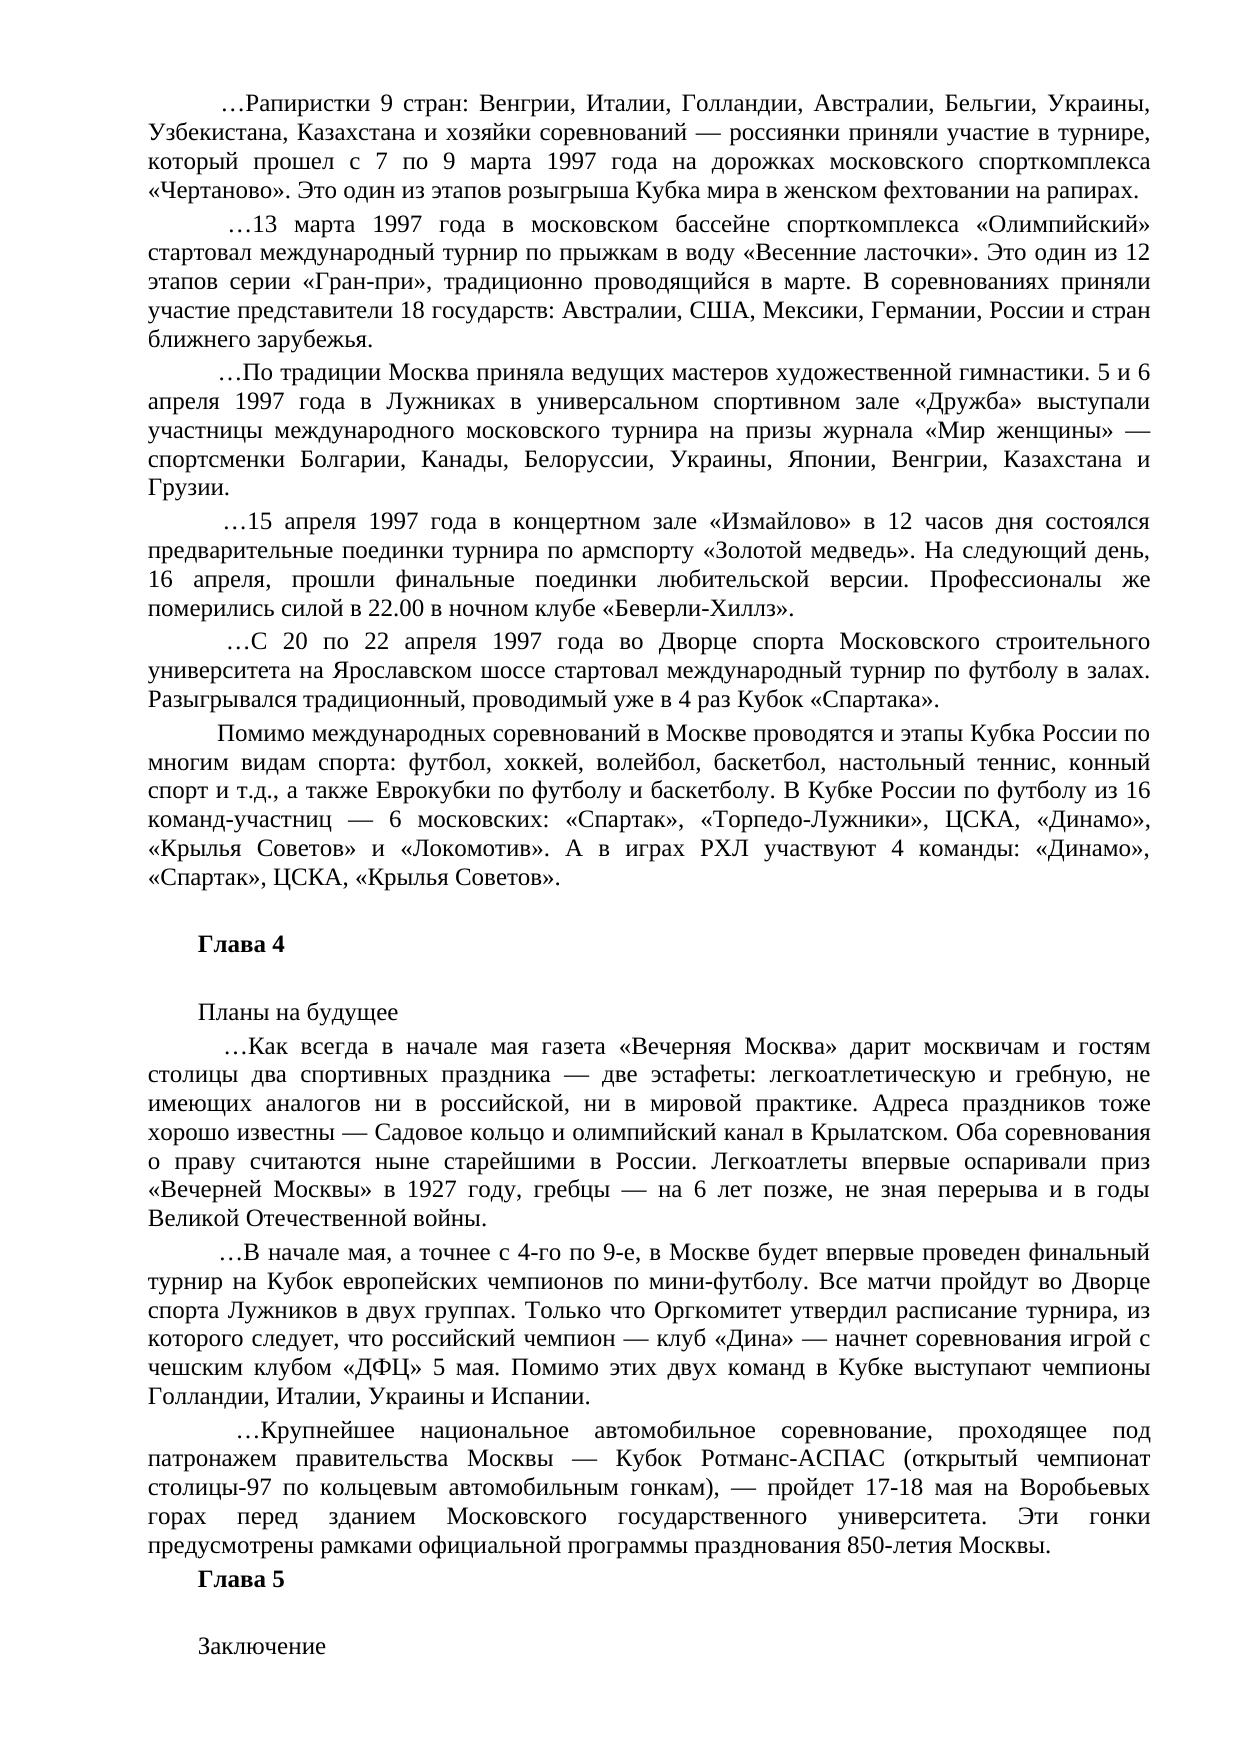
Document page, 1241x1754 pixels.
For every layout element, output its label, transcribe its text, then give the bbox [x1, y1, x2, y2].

text Планы на будущее [148, 997, 1152, 1026]
text …Как всегда в начале мая газета «Вечерняя Москва» дарит москвичам и гостям столицы два спортивных праздника — две эстафеты: легкоатлетическую и гребную, не имеющих аналогов ни в российской, ни в мировой практике. Адреса праздников тоже хорошо известны — Садовое кольцо и олимпийский канал в Крылатском. Оба соревнования о праву считаются ныне старейшими в России. Легкоатлеты впервые оспаривали приз «Вечерней Москвы» в 1927 году, гребцы — на 6 лет позже, не зная перерыва и в годы Великой Отечественной войны. [148, 1031, 1152, 1232]
text …Крупнейшее национальное автомобильное соревнование, проходящее под патронажем правительства Москвы — Кубок Ротманс-АСПАС (открытый чемпионат столицы-97 по кольцевым автомобильным гонкам), — пройдет 17-18 мая на Воробьевых горах перед зданием Московского государственного университета. Эти гонки предусмотрены рамками официальной программы празднования 850-летия Москвы. [148, 1415, 1152, 1558]
text Глава 5 [148, 1564, 1152, 1592]
text Глава 4 [148, 929, 1152, 958]
text …13 марта 1997 года в московском бассейне спорткомплекса «Олимпийский» стартовал международный турнир по прыжкам в воду «Весенние ласточки». Это один из 12 этапов серии «Гран-при», традиционно проводящийся в марте. В соревнованиях приняли участие представители 18 государств: Австралии, США, Мексики, Германии, России и стран ближнего зарубежья. [148, 209, 1152, 352]
text …15 апреля 1997 года в концертном зале «Измайлово» в 12 часов дня состоялся предварительные поединки турнира по армспорту «Золотой медведь». На следующий день, 16 апреля, прошли финальные поединки любительской версии. Профессионалы же померились силой в 22.00 в ночном клубе «Беверли-Хиллз». [148, 506, 1152, 621]
text …С 20 по 22 апреля 1997 года во Дворце спорта Московского строительного университета на Ярославском шоссе стартовал международный турнир по футболу в залах. Разыгрывался традиционный, проводимый уже в 4 раз Кубок «Спартака». [148, 626, 1152, 713]
text …В начале мая, а точнее с 4-го по 9-е, в Москве будет впервые проведен финальный турнир на Кубок европейских чемпионов по мини-футболу. Все матчи пройдут во Дворце спорта Лужников в двух группах. Только что Оргкомитет утвердил расписание турнира, из которого следует, что российский чемпион — клуб «Дина» — начнет соревнования игрой с чешским клубом «ДФЦ» 5 мая. Помимо этих двух команд в Кубке выступают чемпионы Голландии, Италии, Украины и Испании. [148, 1237, 1152, 1410]
text Заключение [148, 1631, 1152, 1660]
text …Рапиристки 9 стран: Венгрии, Италии, Голландии, Австралии, Бельгии, Украины, Узбекистана, Казахстана и хозяйки соревнований — россиянки приняли участие в турнире, который прошел с 7 по 9 марта 1997 года на дорожках московского спорткомплекса «Чертаново». Это один из этапов розыгрыша Кубка мира в женском фехтовании на рапирах. [148, 88, 1152, 203]
text …По традиции Москва приняла ведущих мастеров художественной гимнастики. 5 и 6 апреля 1997 года в Лужниках в универсальном спортивном зале «Дружба» выступали участницы международного московского турнира на призы журнала «Мир женщины» — спортсменки Болгарии, Канады, Белоруссии, Украины, Японии, Венгрии, Казахстана и Грузии. [148, 357, 1152, 501]
text Помимо международных соревнований в Москве проводятся и этапы Кубка России по многим видам спорта: футбол, хоккей, волейбол, баскетбол, настольный теннис, конный спорт и т.д., а также Еврокубки по футболу и баскетболу. В Кубке России по футболу из 16 команд-участниц — 6 московских: «Спартак», «Торпедо-Лужники», ЦСКА, «Динамо», «Крылья Советов» и «Локомотив». А в играх РХЛ участвуют 4 команды: «Динамо», «Спартак», ЦСКА, «Крылья Советов». [148, 718, 1152, 890]
